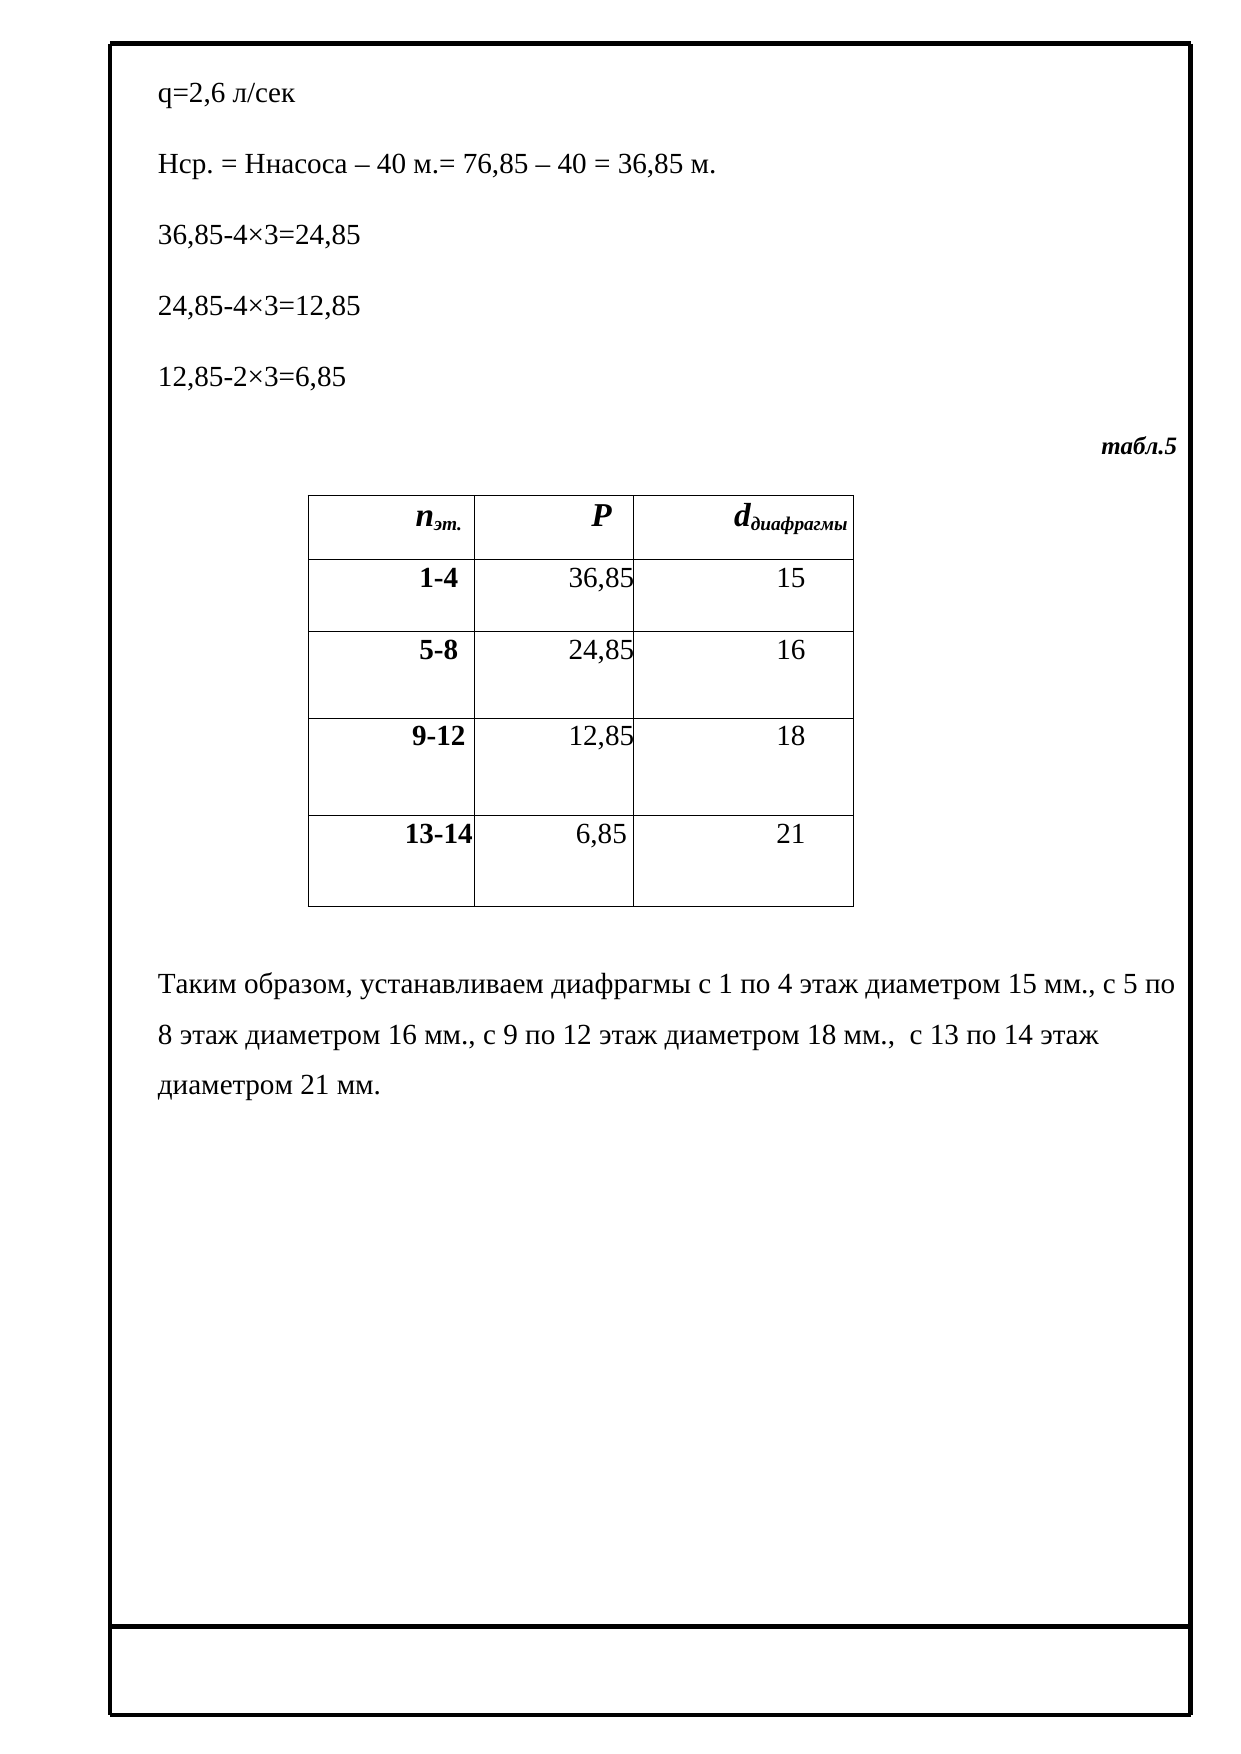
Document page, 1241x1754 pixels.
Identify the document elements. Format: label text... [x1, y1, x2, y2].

text q=2,6 л/сек [158, 75, 1177, 108]
text Нср. = Ннасоса – 40 м.= 76,85 – 40 = 36,85 м. [158, 146, 1177, 180]
table_cell 13-14 [309, 816, 474, 906]
table_cell 24,85 [475, 632, 633, 717]
table_header dдиафрагмы [634, 496, 853, 559]
table_header nэт. [309, 496, 474, 559]
table_cell 12,85 [475, 719, 633, 815]
text Таким образом, устанавливаем диафрагмы с 1 по 4 этаж диаметром 15 мм., с 5 по 8 этаж диаметром 16 мм., с 9 по 12 этаж диаметром 18 мм., с 13 по 14 этаж диаметром 21 мм. [158, 967, 1177, 1101]
table_cell 15 [634, 560, 853, 631]
text 12,85-2×3=6,85 [158, 359, 1177, 393]
table_cell 18 [634, 719, 853, 815]
table_cell 1-4 [309, 560, 474, 631]
table_cell 9-12 [309, 719, 474, 815]
text 36,85-4×3=24,85 [158, 217, 1177, 251]
table_header P [475, 496, 633, 559]
text 24,85-4×3=12,85 [158, 288, 1177, 322]
table_cell 21 [634, 816, 853, 906]
table_cell 16 [634, 632, 853, 717]
table_cell 36,85 [475, 560, 633, 631]
text табл.5 [158, 431, 1177, 459]
table_cell 6,85 [475, 816, 633, 906]
table_cell 5-8 [309, 632, 474, 717]
